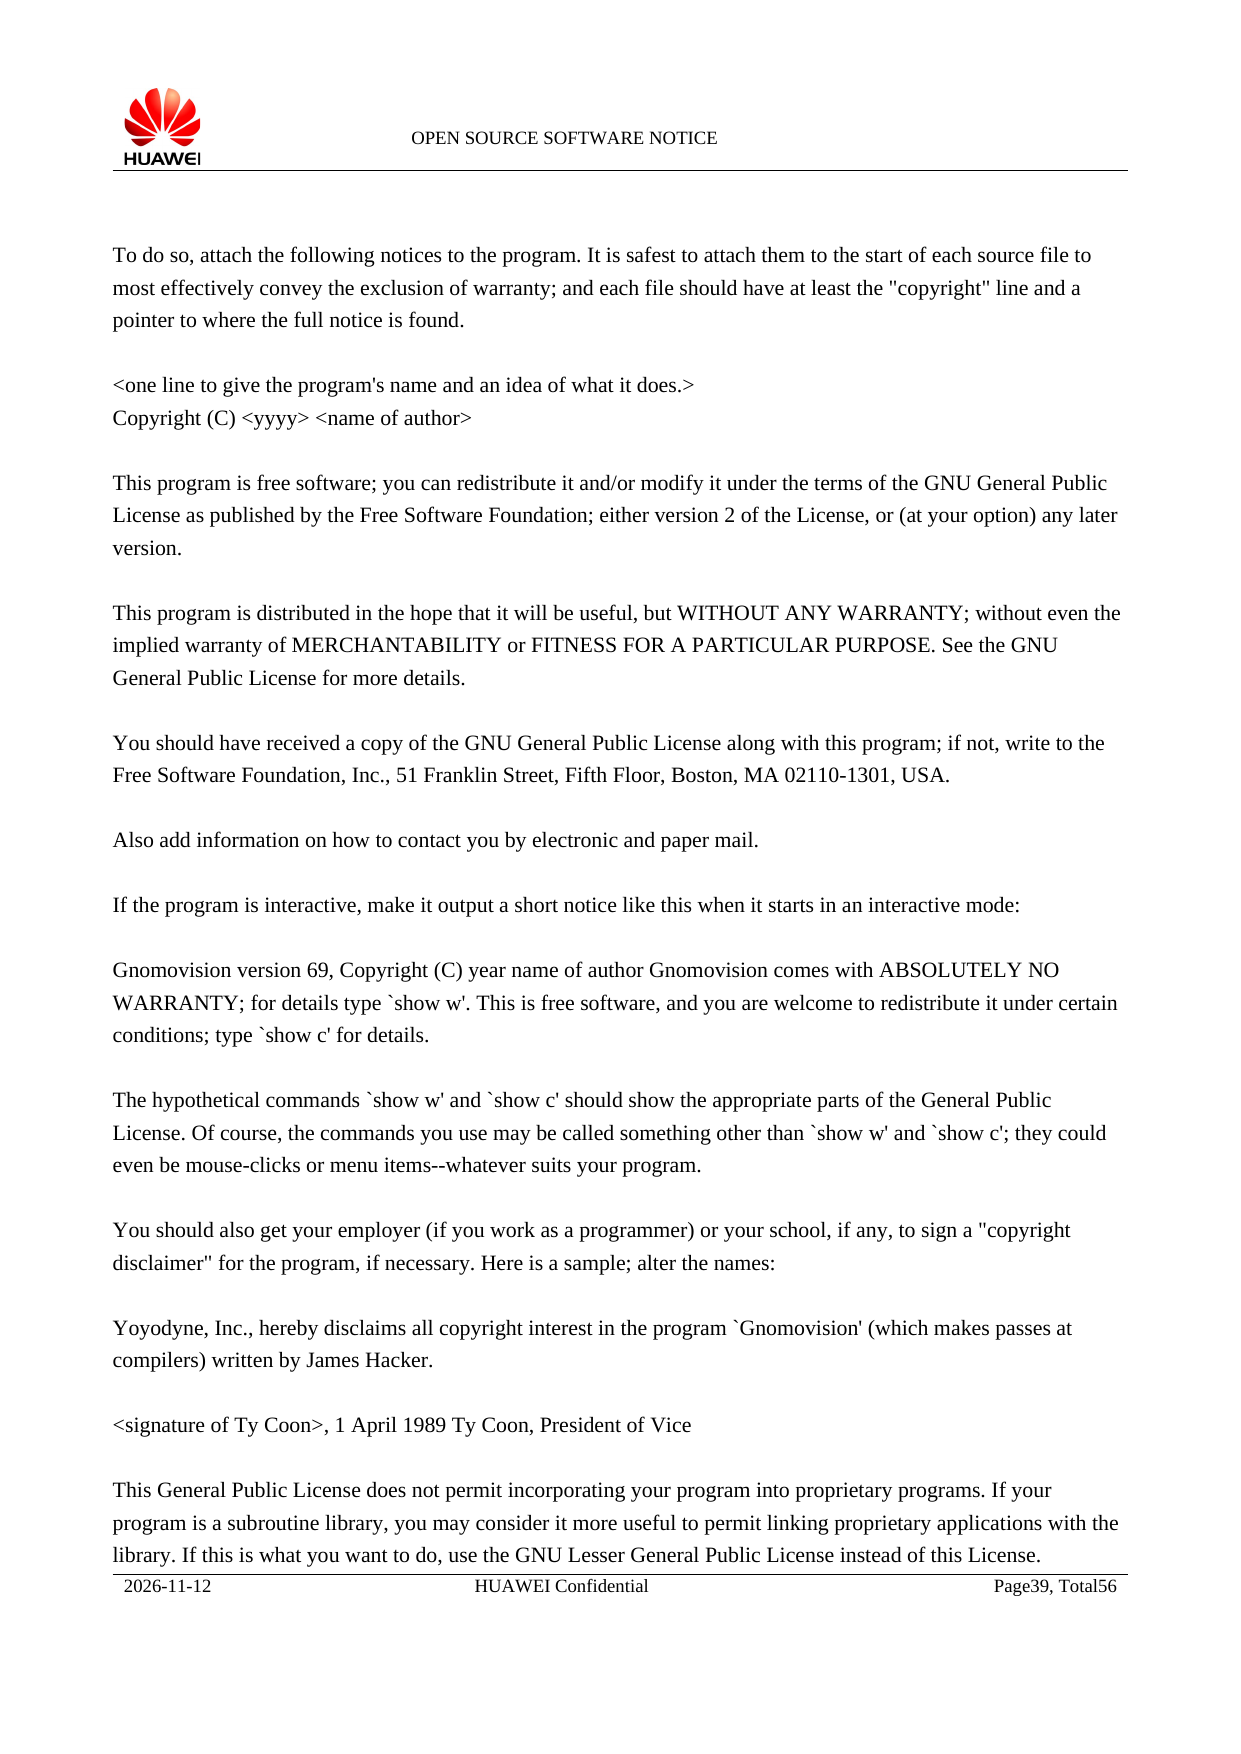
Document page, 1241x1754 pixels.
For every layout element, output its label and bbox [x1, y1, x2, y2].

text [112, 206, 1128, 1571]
picture [124, 88, 201, 165]
